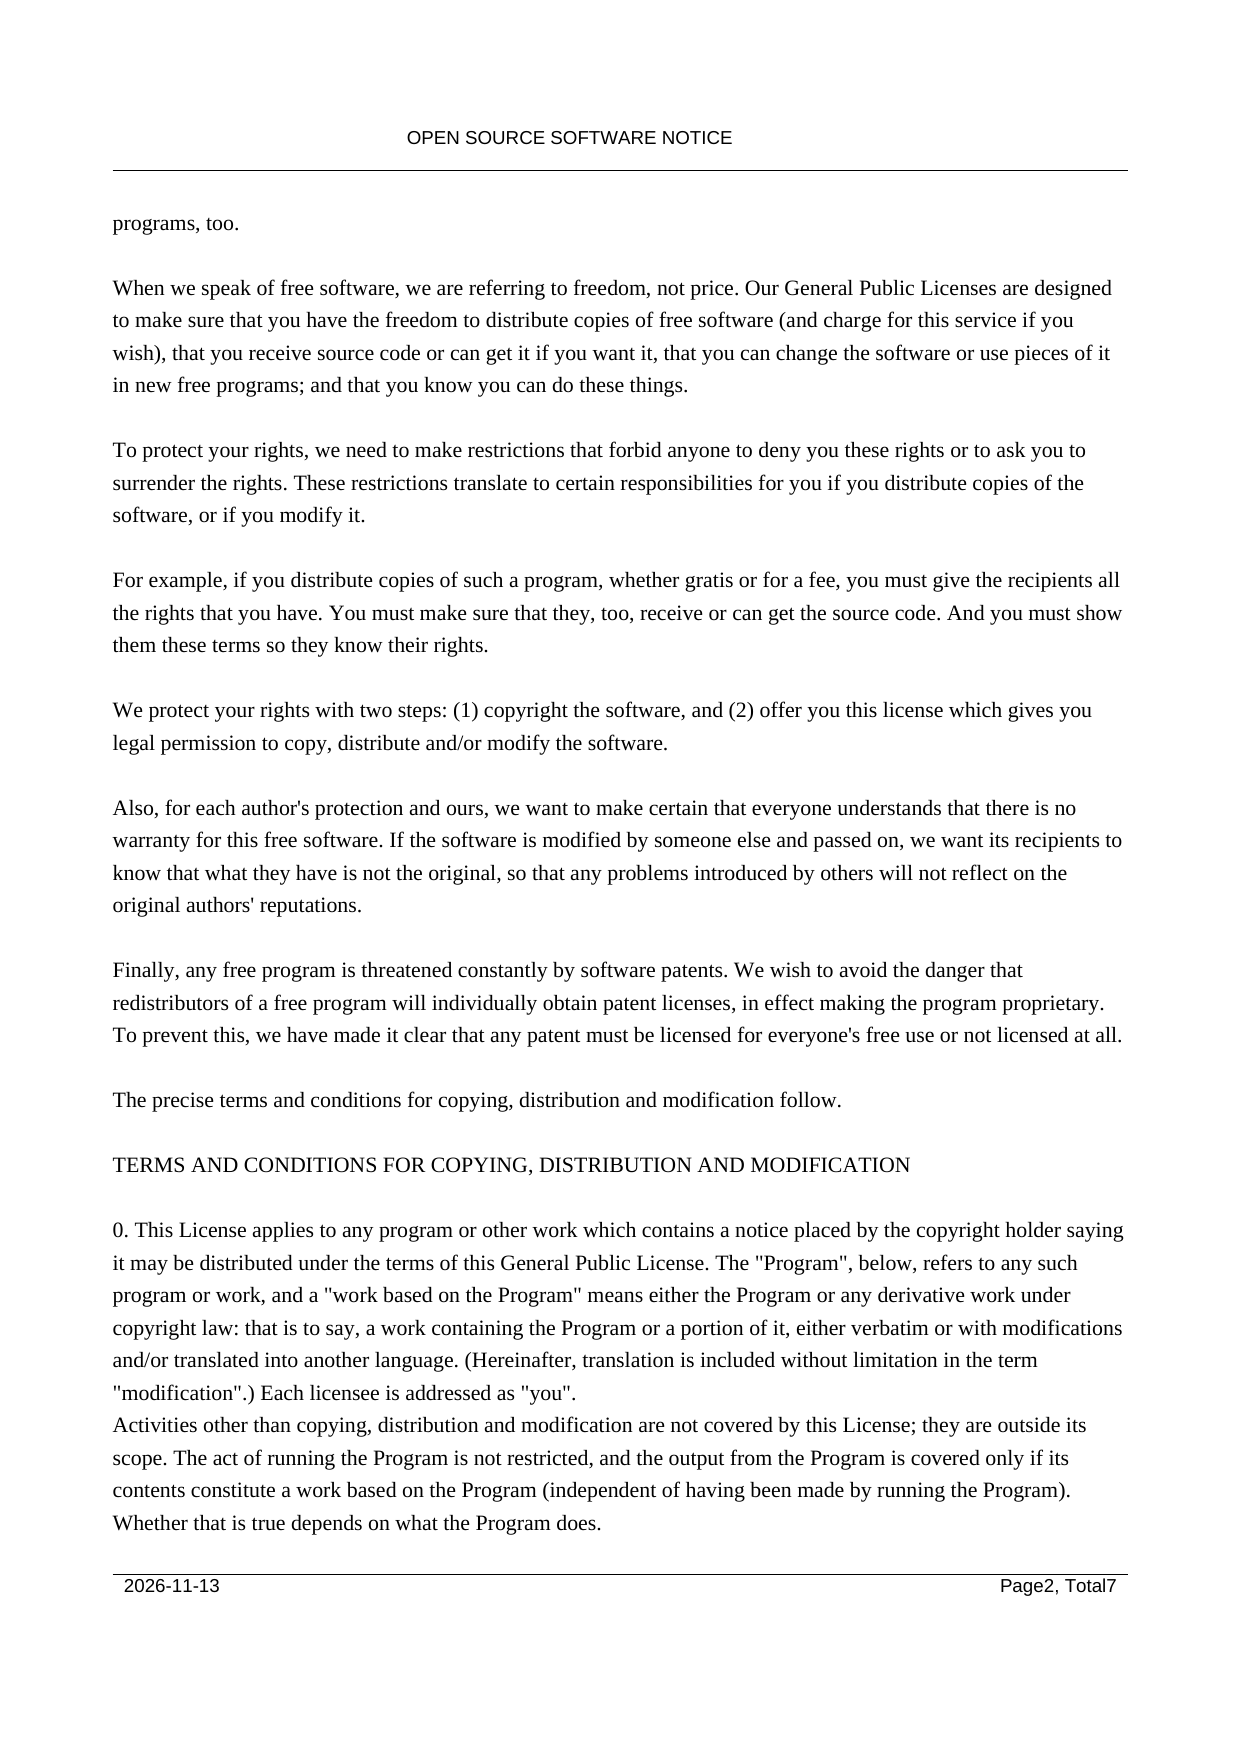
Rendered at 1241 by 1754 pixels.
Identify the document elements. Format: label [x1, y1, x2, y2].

text [112, 206, 1128, 1539]
